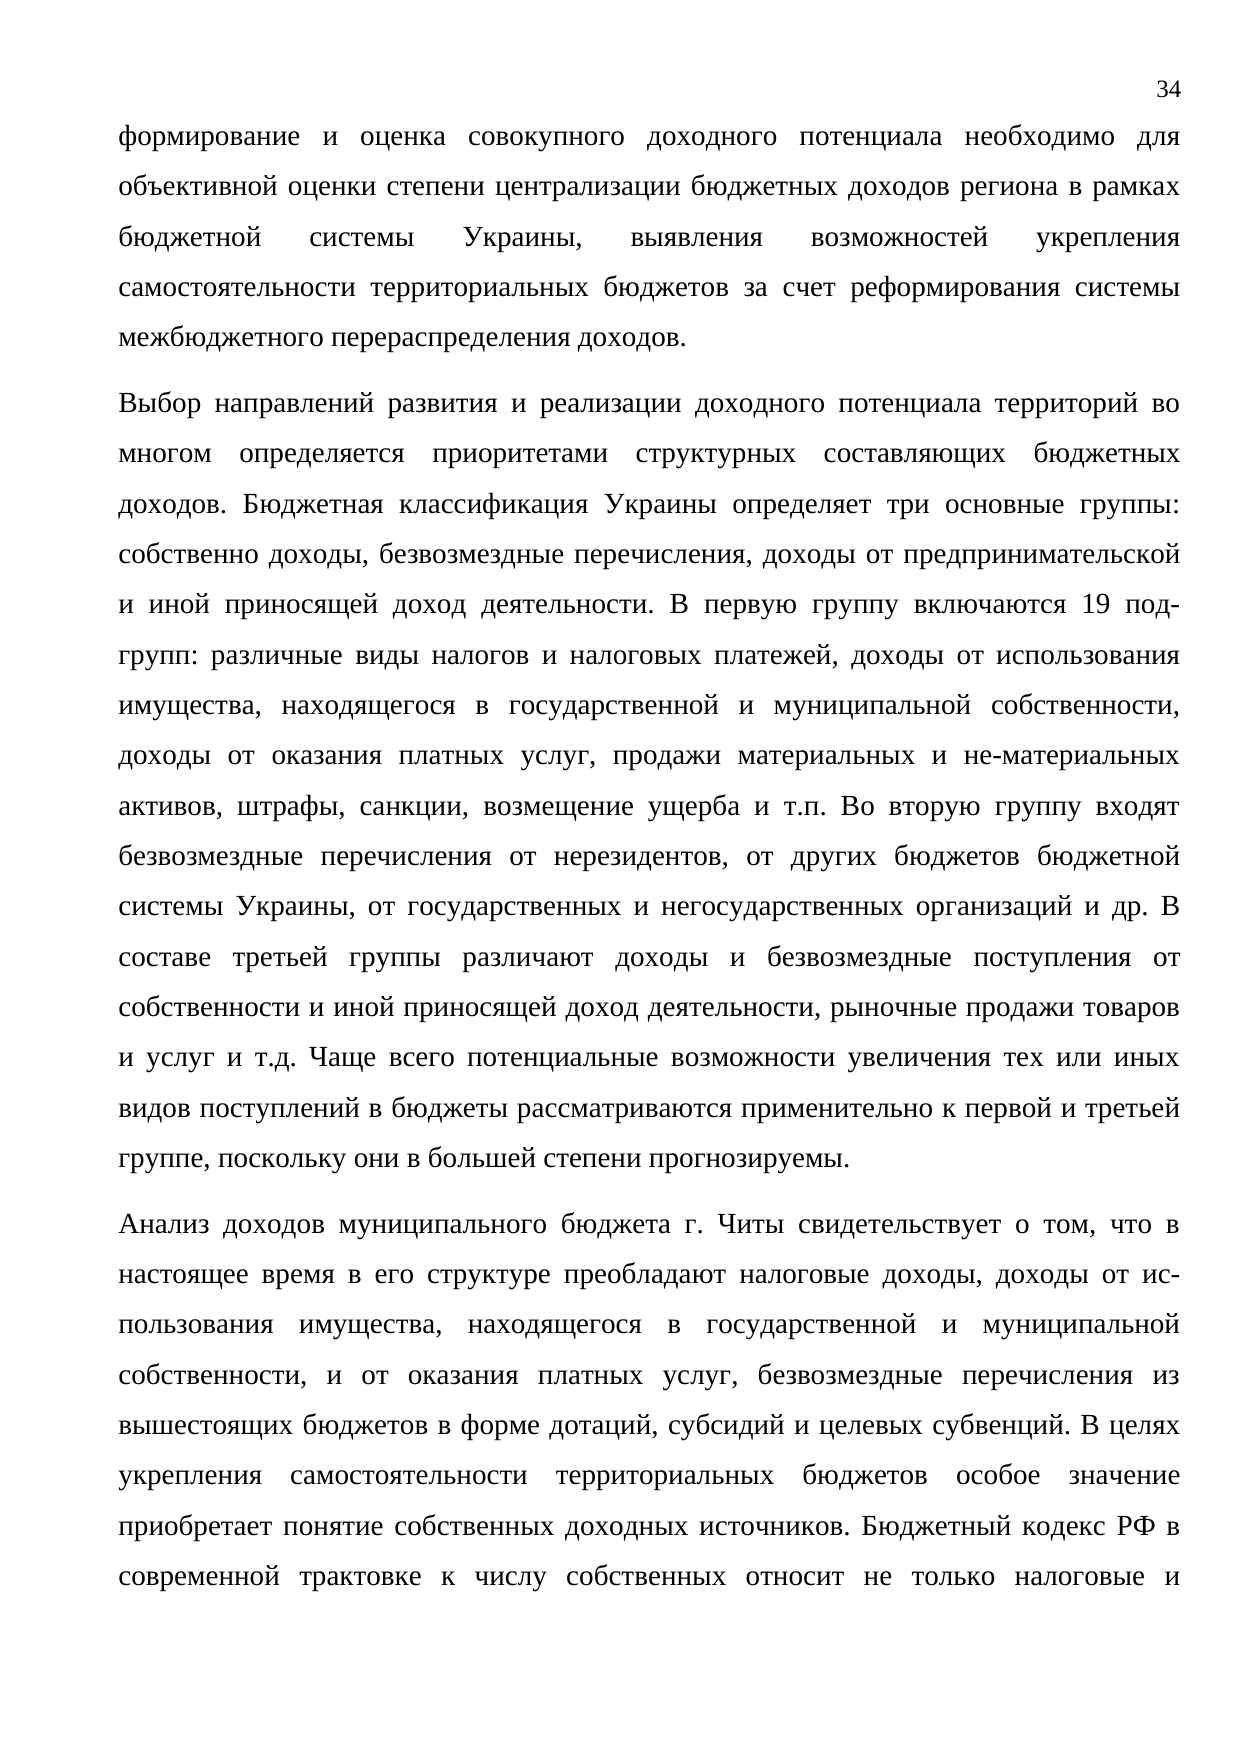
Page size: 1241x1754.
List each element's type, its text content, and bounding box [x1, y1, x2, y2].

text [118, 118, 1181, 353]
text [118, 1206, 1181, 1592]
text Выбор направлений развития и реализации доходного потенциала территорий во многом определяется приоритетами структурных составляющих бюджетных доходов. Бюджетная классификация Украины определяет три основные группы: собственно доходы, безвозмездные перечисления, доходы от предпринимательской и иной приносящей доход деятельности. В первую группу включаются 19 под-групп: различные виды налогов и налоговых платежей, доходы от использования имущества, находящегося в государственной и муниципальной собственности, доходы от оказания платных услуг, продажи материальных и не-материальных активов, штрафы, санкции, возмещение ущерба и т.п. Во вторую группу входят безвозмездные перечисления от нерезидентов, от других бюджетов бюджетной системы Украины, от государственных и негосударственных организаций и др. В составе третьей группы различают доходы и безвозмездные поступления от собственности и иной приносящей доход деятельности, рыночные продажи товаров и услуг и т.д. Чаще всего потенциальные возможности увеличения тех или иных видов поступлений в бюджеты рассматриваются применительно к первой и третьей группе, поскольку они в большей степени прогнозируемы. [118, 385, 1181, 1173]
